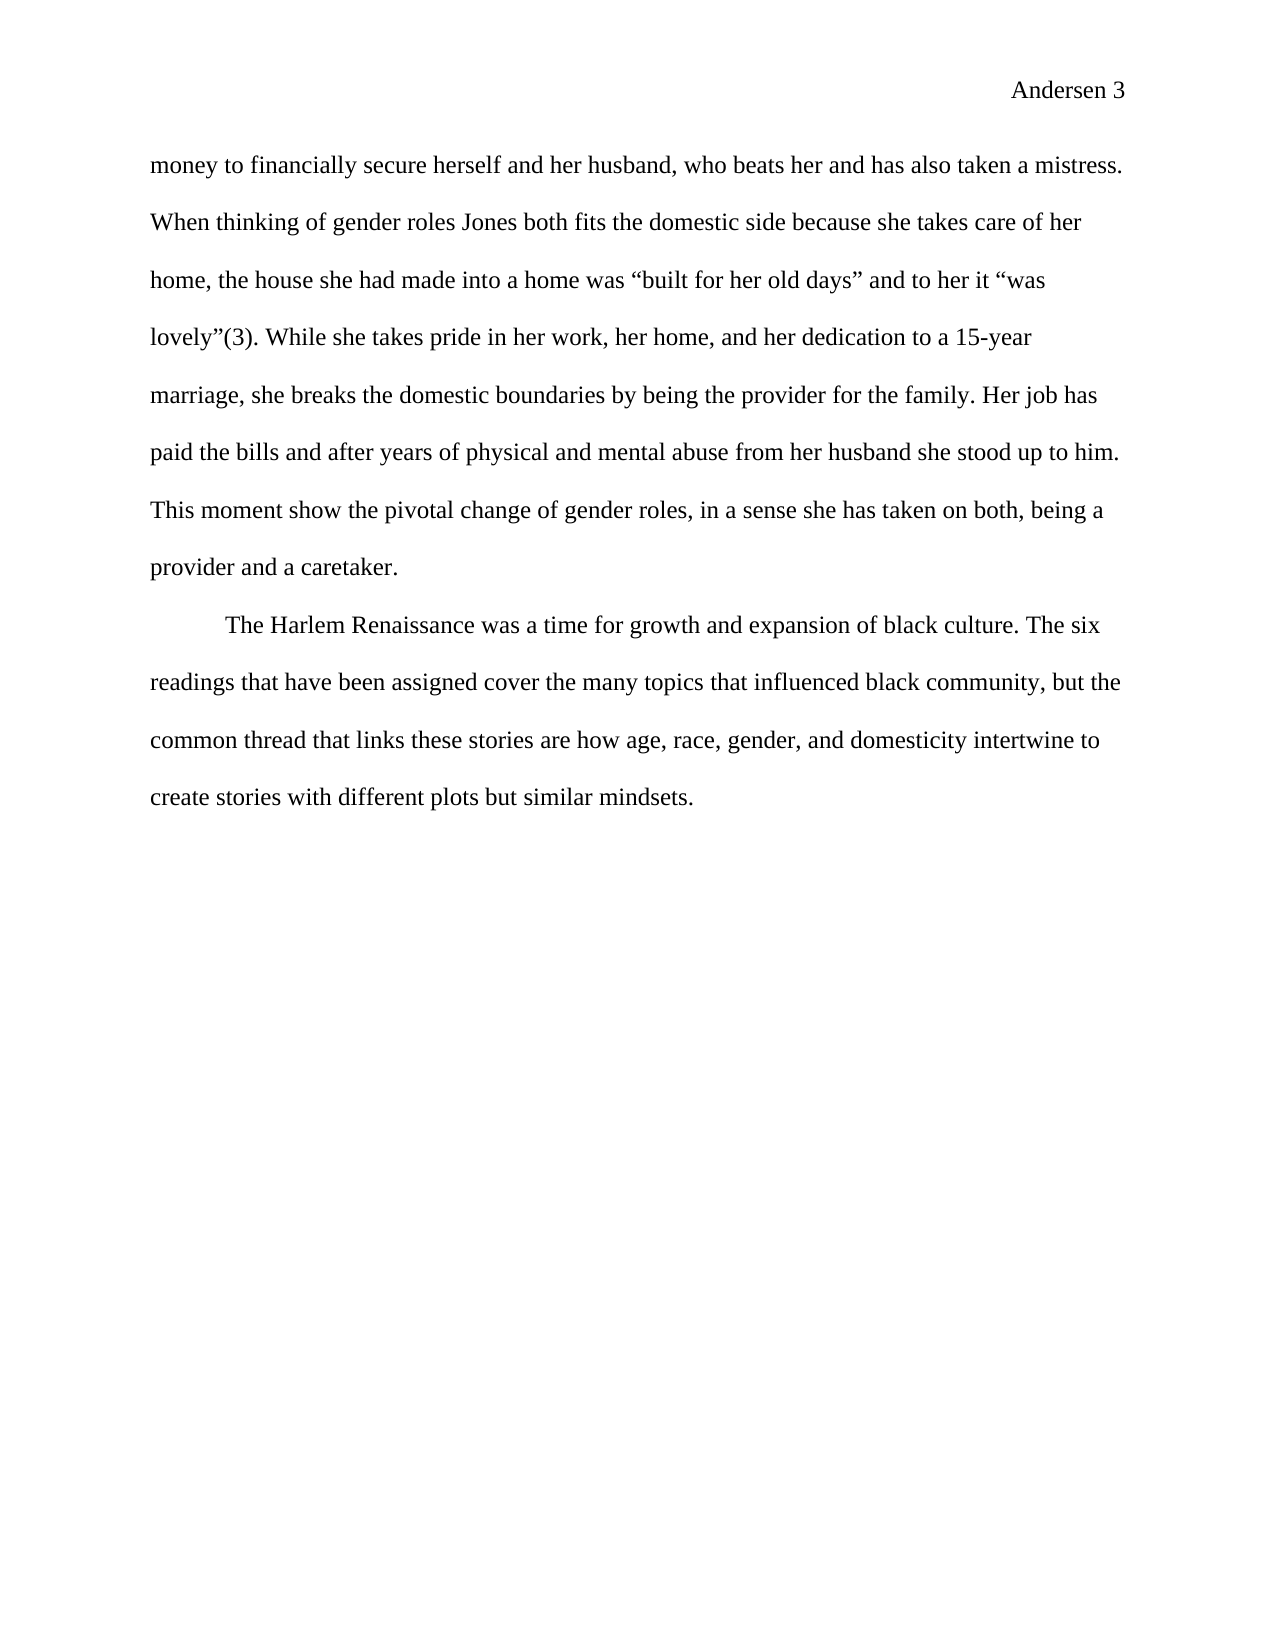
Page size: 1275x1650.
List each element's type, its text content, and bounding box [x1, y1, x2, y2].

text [150, 150, 1125, 581]
text The Harlem Renaissance was a time for growth and expansion of black culture. The six readings that have been assigned cover the many topics that influenced black community, but the common thread that links these stories are how age, race, gender, and domesticity intertwine to create stories with different plots but similar mindsets. [150, 610, 1125, 811]
